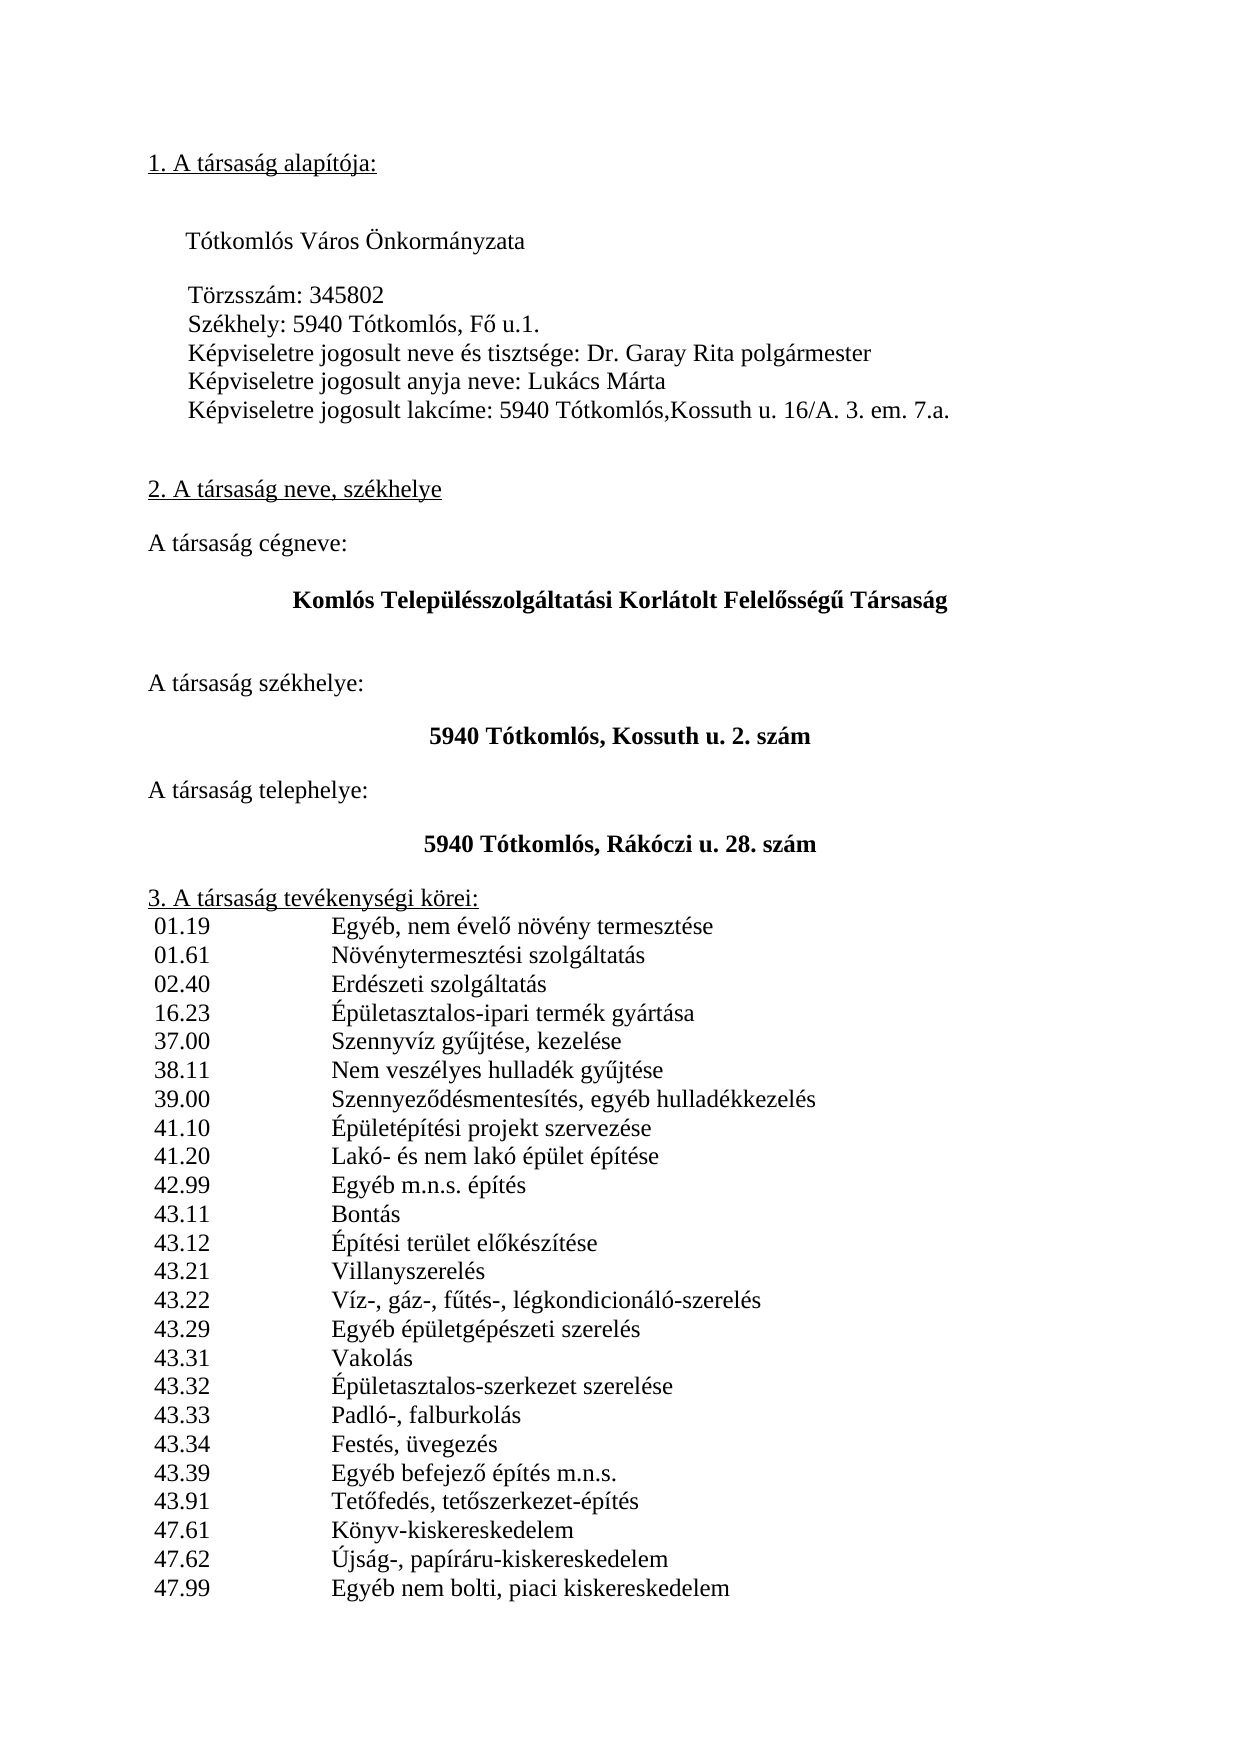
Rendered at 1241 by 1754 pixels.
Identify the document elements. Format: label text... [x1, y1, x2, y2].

table_cell 43.22 [148, 1285, 325, 1314]
table_cell Tetőfedés, tetőszerkezet-építés [325, 1486, 935, 1515]
table_cell 43.21 [148, 1256, 325, 1285]
table_cell 41.20 [148, 1141, 325, 1170]
text A társaság telephelye: [148, 775, 1093, 804]
table_cell 43.12 [148, 1228, 325, 1256]
table_cell 43.29 [148, 1314, 325, 1343]
table_cell 43.34 [148, 1429, 325, 1458]
table_cell 02.40 [148, 969, 325, 998]
table_cell Növénytermesztési szolgáltatás [325, 940, 935, 969]
table_cell Könyv-kiskereskedelem [325, 1515, 935, 1544]
table_cell 42.99 [148, 1170, 325, 1199]
table_header 01.19 [148, 911, 325, 940]
table_cell Festés, üvegezés [325, 1429, 935, 1458]
table_cell Nem veszélyes hulladék gyűjtése [325, 1055, 935, 1084]
text Képviseletre jogosult neve és tisztsége: Dr. Garay Rita polgármester [169, 338, 1093, 366]
table_cell 47.99 [148, 1573, 325, 1601]
text Komlós Településszolgáltatási Korlátolt Felelősségű Társaság [148, 585, 1093, 614]
table_cell Épületépítési projekt szervezése [325, 1113, 935, 1141]
table_cell Szennyvíz gyűjtése, kezelése [325, 1026, 935, 1055]
table_cell Erdészeti szolgáltatás [325, 969, 935, 998]
table_cell 41.10 [148, 1113, 325, 1141]
table_cell Újság-, papíráru-kiskereskedelem [325, 1544, 935, 1573]
text társaság neve, székhelye [148, 474, 1093, 503]
table_header Egyéb, nem évelő növény termesztése [325, 911, 935, 940]
table_cell Bontás [325, 1199, 935, 1228]
text Törzsszám: 345802 [169, 280, 1093, 309]
table_cell 39.00 [148, 1084, 325, 1113]
table_cell Egyéb épületgépészeti szerelés [325, 1314, 935, 1343]
table_cell 47.61 [148, 1515, 325, 1544]
table_cell 43.32 [148, 1371, 325, 1400]
text Tótkomlós Város Önkormányzata [185, 226, 1093, 255]
table_cell 16.23 [148, 998, 325, 1026]
table_cell 43.39 [148, 1458, 325, 1486]
table_cell 43.31 [148, 1343, 325, 1371]
table_cell Villanyszerelés [325, 1256, 935, 1285]
table_cell 43.91 [148, 1486, 325, 1515]
table_cell 43.11 [148, 1199, 325, 1228]
table_cell Építési terület előkészítése [325, 1228, 935, 1256]
table_cell Víz-, gáz-, fűtés-, légkondicionáló-szerelés [325, 1285, 935, 1314]
table_cell Szennyeződésmentesítés, egyéb hulladékkezelés [325, 1084, 935, 1113]
text Képviseletre jogosult lakcíme: 5940 Tótkomlós,Kossuth u. 16/A. 3. em. 7.a. [169, 395, 1093, 424]
table_cell Egyéb nem bolti, piaci kiskereskedelem [325, 1573, 935, 1601]
table_cell Épületasztalos-ipari termék gyártása [325, 998, 935, 1026]
table_cell 01.61 [148, 940, 325, 969]
table_cell Padló-, falburkolás [325, 1400, 935, 1429]
text Székhely: 5940 Tótkomlós, Fő u.1. [169, 309, 1093, 338]
table_cell Egyéb m.n.s. építés [325, 1170, 935, 1199]
text társaság alapítója: [148, 148, 1093, 176]
text A társaság székhelye: [148, 668, 1093, 696]
text Képviseletre jogosult anyja neve: Lukács Márta [169, 366, 1093, 395]
text 5940 Tótkomlós, Kossuth u. 2. szám [148, 721, 1093, 750]
text A társaság cégneve: [148, 528, 1093, 556]
text társaság tevékenységi körei: [148, 883, 1093, 911]
table_cell Vakolás [325, 1343, 935, 1371]
table_cell Lakó- és nem lakó épület építése [325, 1141, 935, 1170]
table_cell 47.62 [148, 1544, 325, 1573]
table_cell 37.00 [148, 1026, 325, 1055]
table_cell Egyéb befejező építés m.n.s. [325, 1458, 935, 1486]
table_cell 38.11 [148, 1055, 325, 1084]
table_cell Épületasztalos-szerkezet szerelése [325, 1371, 935, 1400]
text 5940 Tótkomlós, Rákóczi u. 28. szám [148, 829, 1093, 858]
table_cell 43.33 [148, 1400, 325, 1429]
